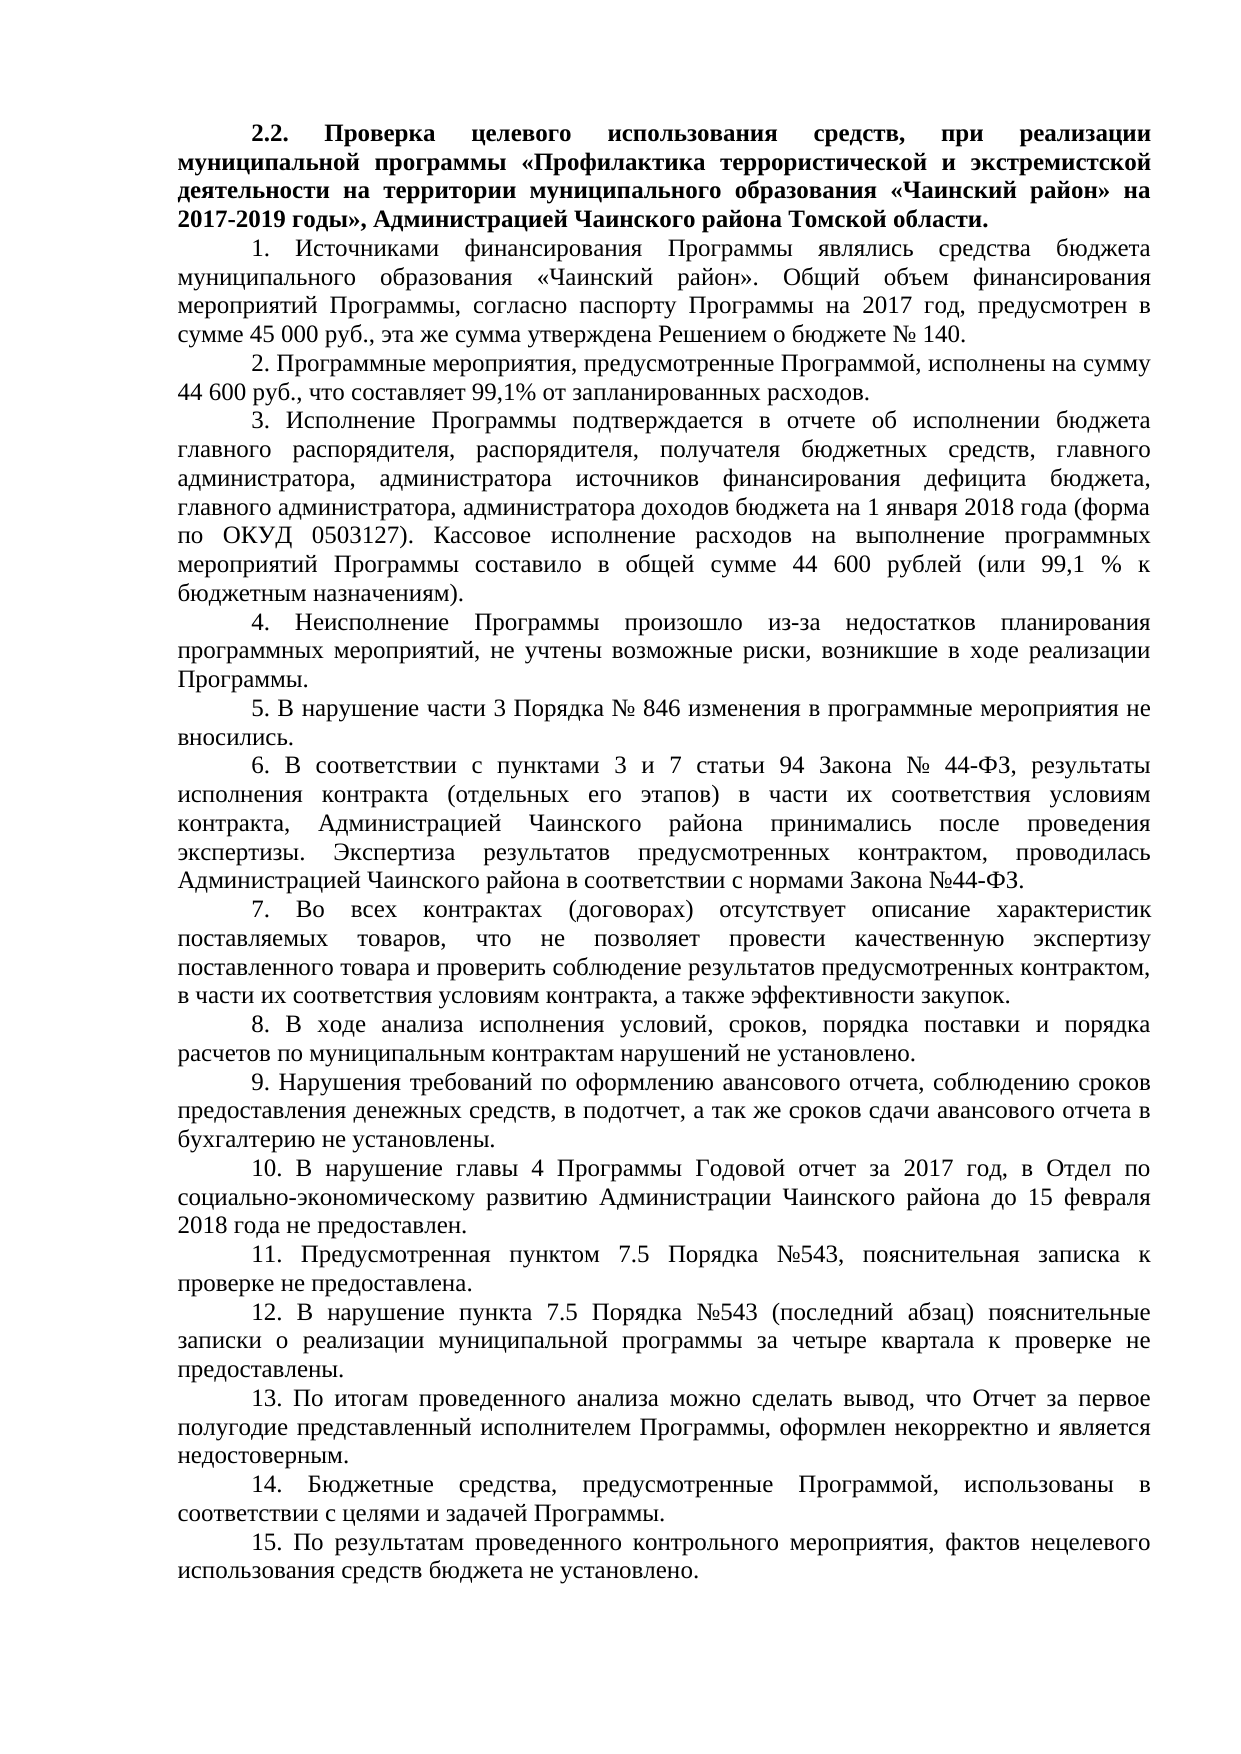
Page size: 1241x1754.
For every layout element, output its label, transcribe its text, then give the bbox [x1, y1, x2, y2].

text 3. Исполнение Программы подтверждается в отчете об исполнении бюджета главного распорядителя, распорядителя, получателя бюджетных средств, главного администратора, администратора источников финансирования дефицита бюджета, главного администратора, администратора доходов бюджета на 1 января 2018 года (форма по ОКУД 0503127). Кассовое исполнение расходов на выполнение программных мероприятий Программы составило в общей сумме 44 600 рублей (или 99,1 % к бюджетным назначениям). [177, 406, 1152, 607]
text 7. Во всех контрактах (договорах) отсутствует описание характеристик поставляемых товаров, что не позволяет провести качественную экспертизу поставленного товара и проверить соблюдение результатов предусмотренных контрактом, в части их соответствия условиям контракта, а также эффективности закупок. [177, 894, 1152, 1009]
text 2. Программные мероприятия, предусмотренные Программой, исполнены на сумму 44 600 руб., что составляет 99,1% от запланированных расходов. [177, 348, 1152, 406]
text 1. Источниками финансирования Программы являлись средства бюджета муниципального образования «Чаинский район». Общий объем финансирования мероприятий Программы, согласно паспорту Программы на 2017 год, предусмотрен в сумме 45 000 руб., эта же сумма утверждена Решением о бюджете № 140. [177, 233, 1152, 348]
text 15. По результатам проведенного контрольного мероприятия, фактов нецелевого использования средств бюджета не установлено. [177, 1527, 1152, 1584]
text 2.2. Проверка целевого использования средств, при реализации муниципальной программы «Профилактика террористической и экстремистской деятельности на территории муниципального образования «Чаинский район» на 2017-2019 годы», Администрацией Чаинского района Томской области. [177, 118, 1152, 233]
text 9. Нарушения требований по оформлению авансового отчета, соблюдению сроков предоставления денежных средств, в подотчет, а так же сроков сдачи авансового отчета в бухгалтерию не установлены. [177, 1067, 1152, 1153]
text 4. Неисполнение Программы произошло из-за недостатков планирования программных мероприятий, не учтены возможные риски, возникшие в ходе реализации Программы. [177, 607, 1152, 693]
text 14. Бюджетные средства, предусмотренные Программой, использованы в соответствии с целями и задачей Программы. [177, 1469, 1152, 1527]
text 12. В нарушение пункта 7.5 Порядка №543 (последний абзац) пояснительные записки о реализации муниципальной программы за четыре квартала к проверке не предоставлены. [177, 1297, 1152, 1383]
text 11. Предусмотренная пунктом 7.5 Порядка №543, пояснительная записка к проверке не предоставлена. [177, 1239, 1152, 1297]
text 10. В нарушение главы 4 Программы Годовой отчет за 2017 год, в Отдел по социально-экономическому развитию Администрации Чаинского района до 15 февраля 2018 года не предоставлен. [177, 1153, 1152, 1239]
text 6. В соответствии с пунктами 3 и 7 статьи 94 Закона № 44-ФЗ, результаты исполнения контракта (отдельных его этапов) в части их соответствия условиям контракта, Администрацией Чаинского района принимались после проведения экспертизы. Экспертиза результатов предусмотренных контрактом, проводилась Администрацией Чаинского района в соответствии с нормами Закона №44-ФЗ. [177, 751, 1152, 894]
text 13. По итогам проведенного анализа можно сделать вывод, что Отчет за первое полугодие представленный исполнителем Программы, оформлен некорректно и является недостоверным. [177, 1383, 1152, 1469]
text 8. В ходе анализа исполнения условий, сроков, порядка поставки и порядка расчетов по муниципальным контрактам нарушений не установлено. [177, 1009, 1152, 1067]
text 5. В нарушение части 3 Порядка № 846 изменения в программные мероприятия не вносились. [177, 693, 1152, 751]
